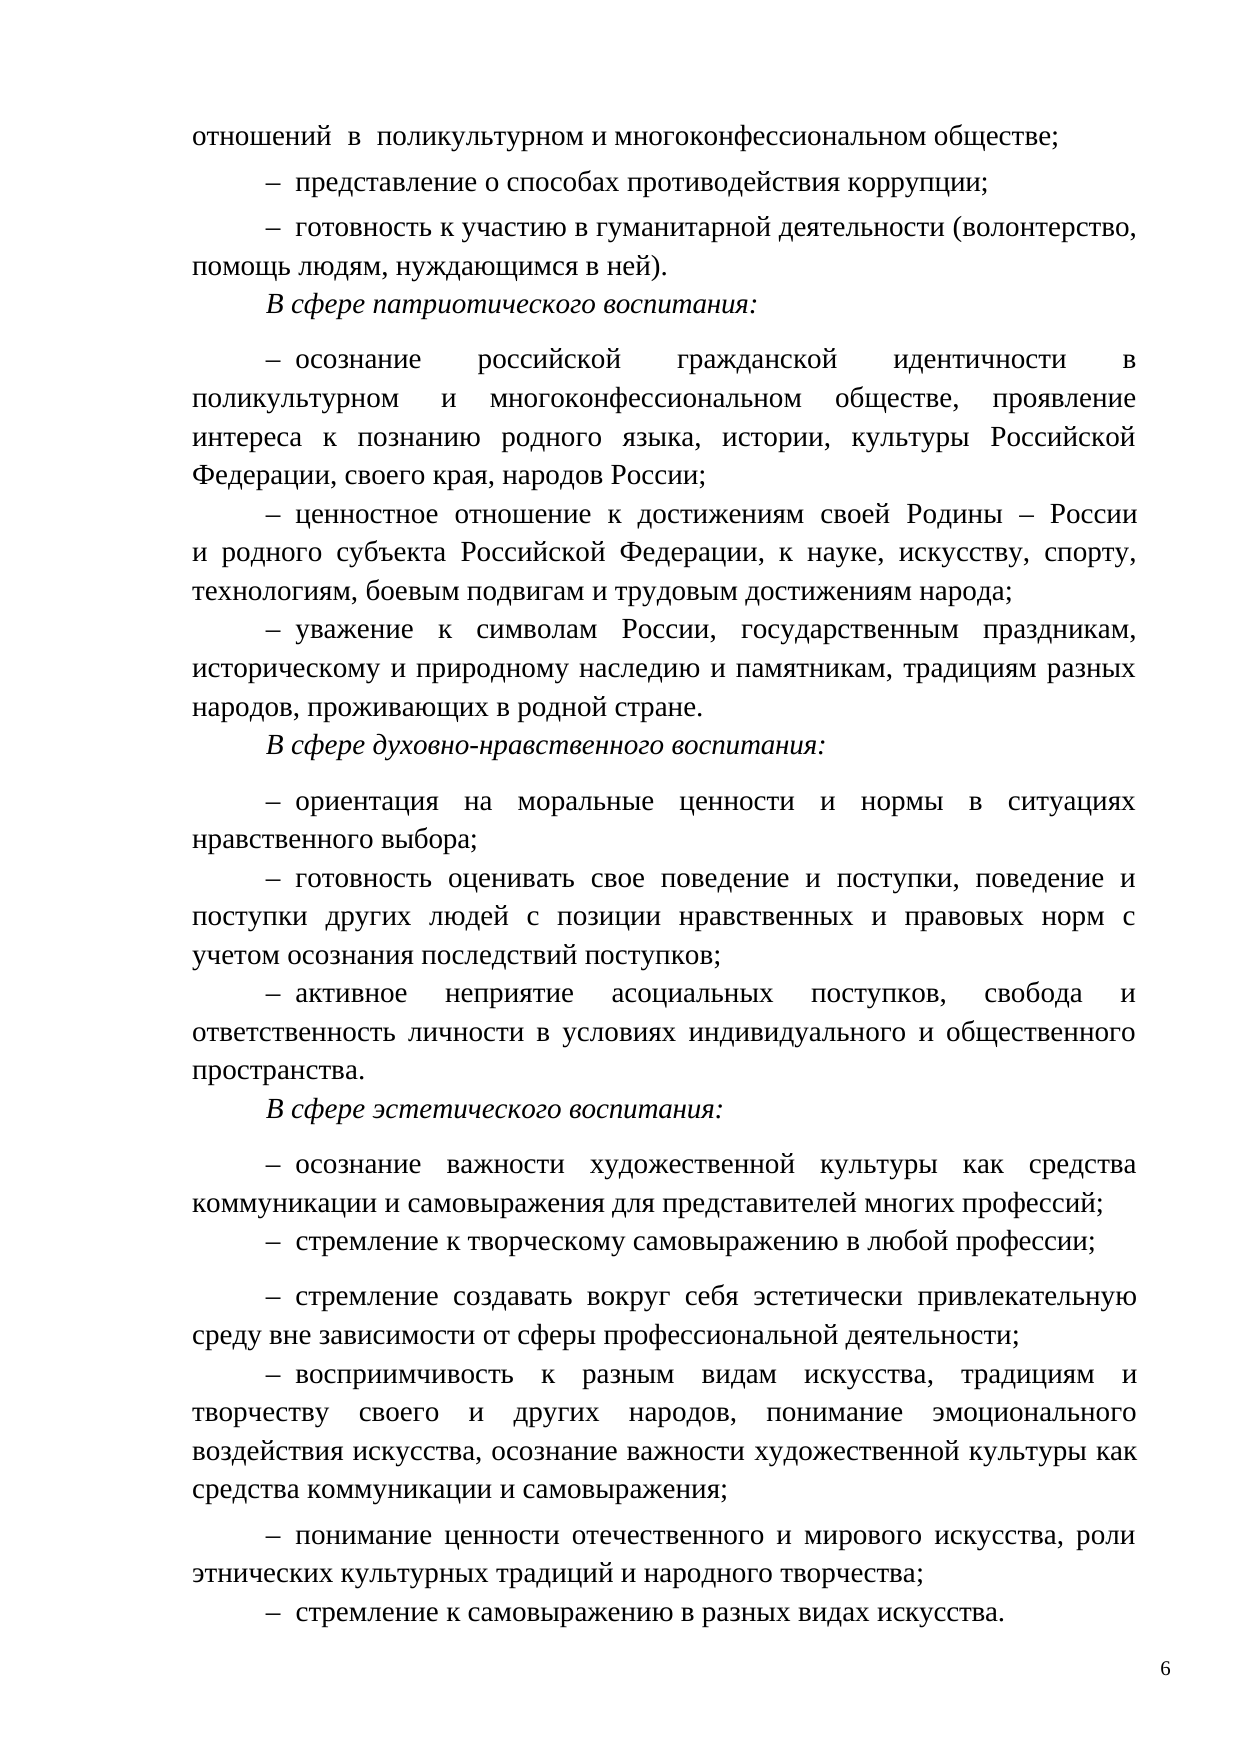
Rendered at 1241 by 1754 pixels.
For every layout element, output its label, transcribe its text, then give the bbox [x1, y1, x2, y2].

list осознание важности художественной культуры как средства коммуникации и самовыражения для представителей многих профессий; [192, 1146, 1137, 1218]
list понимание ценности отечественного и мирового искусства, роли этнических культурных традиций и народного творчества; [192, 1517, 1136, 1589]
list восприимчивость к разным видам искусства, традициям и творчеству своего и других народов, понимание эмоционального воздействия искусства, осознание важности художественной культуры как средства коммуникации и самовыражения; [192, 1356, 1137, 1505]
list стремление создавать вокруг себя эстетически привлекательную среду вне зависимости от сферы профессиональной деятельности; [192, 1278, 1137, 1351]
list стремление к творческому самовыражению в любой профессии; [266, 1223, 1152, 1257]
text В сфере духовно-нравственного воспитания: [266, 727, 1152, 761]
list осознание российской гражданской идентичности в поликультурном и многоконфессиональном обществе, проявление интереса к познанию родного языка, истории, культуры Российской Федерации, своего края, народов России; [192, 342, 1136, 491]
list готовность оценивать свое поведение и поступки, поведение и поступки других людей с позиции нравственных и правовых норм с учетом осознания последствий поступков; [192, 860, 1136, 970]
list активное неприятие асоциальных поступков, свобода и ответственность личности в условиях индивидуального и общественного пространства. [192, 975, 1137, 1086]
list ориентация на моральные ценности и нормы в ситуациях нравственного выбора; [192, 783, 1136, 855]
text В сфере эстетического воспитания: [266, 1091, 1152, 1124]
text В сфере патриотического воспитания: [266, 286, 1152, 320]
list уважение к символам России, государственным праздникам, историческому и природному наследию и памятникам, традициям разных народов, проживающих в родной стране. [192, 612, 1137, 722]
list ценностное отношение к достижениям своей Родины – России и родного субъекта Российской Федерации, к науке, искусству, спорту, технологиям, боевым подвигам и трудовым достижениям народа; [192, 496, 1137, 606]
list представление о способах противодействия коррупции; [192, 164, 1137, 197]
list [192, 118, 1136, 152]
list готовность к участию в гуманитарной деятельности (волонтерство, помощь людям, нуждающимся в ней). [192, 209, 1137, 281]
list стремление к самовыражению в разных видах искусства. [266, 1594, 1152, 1628]
